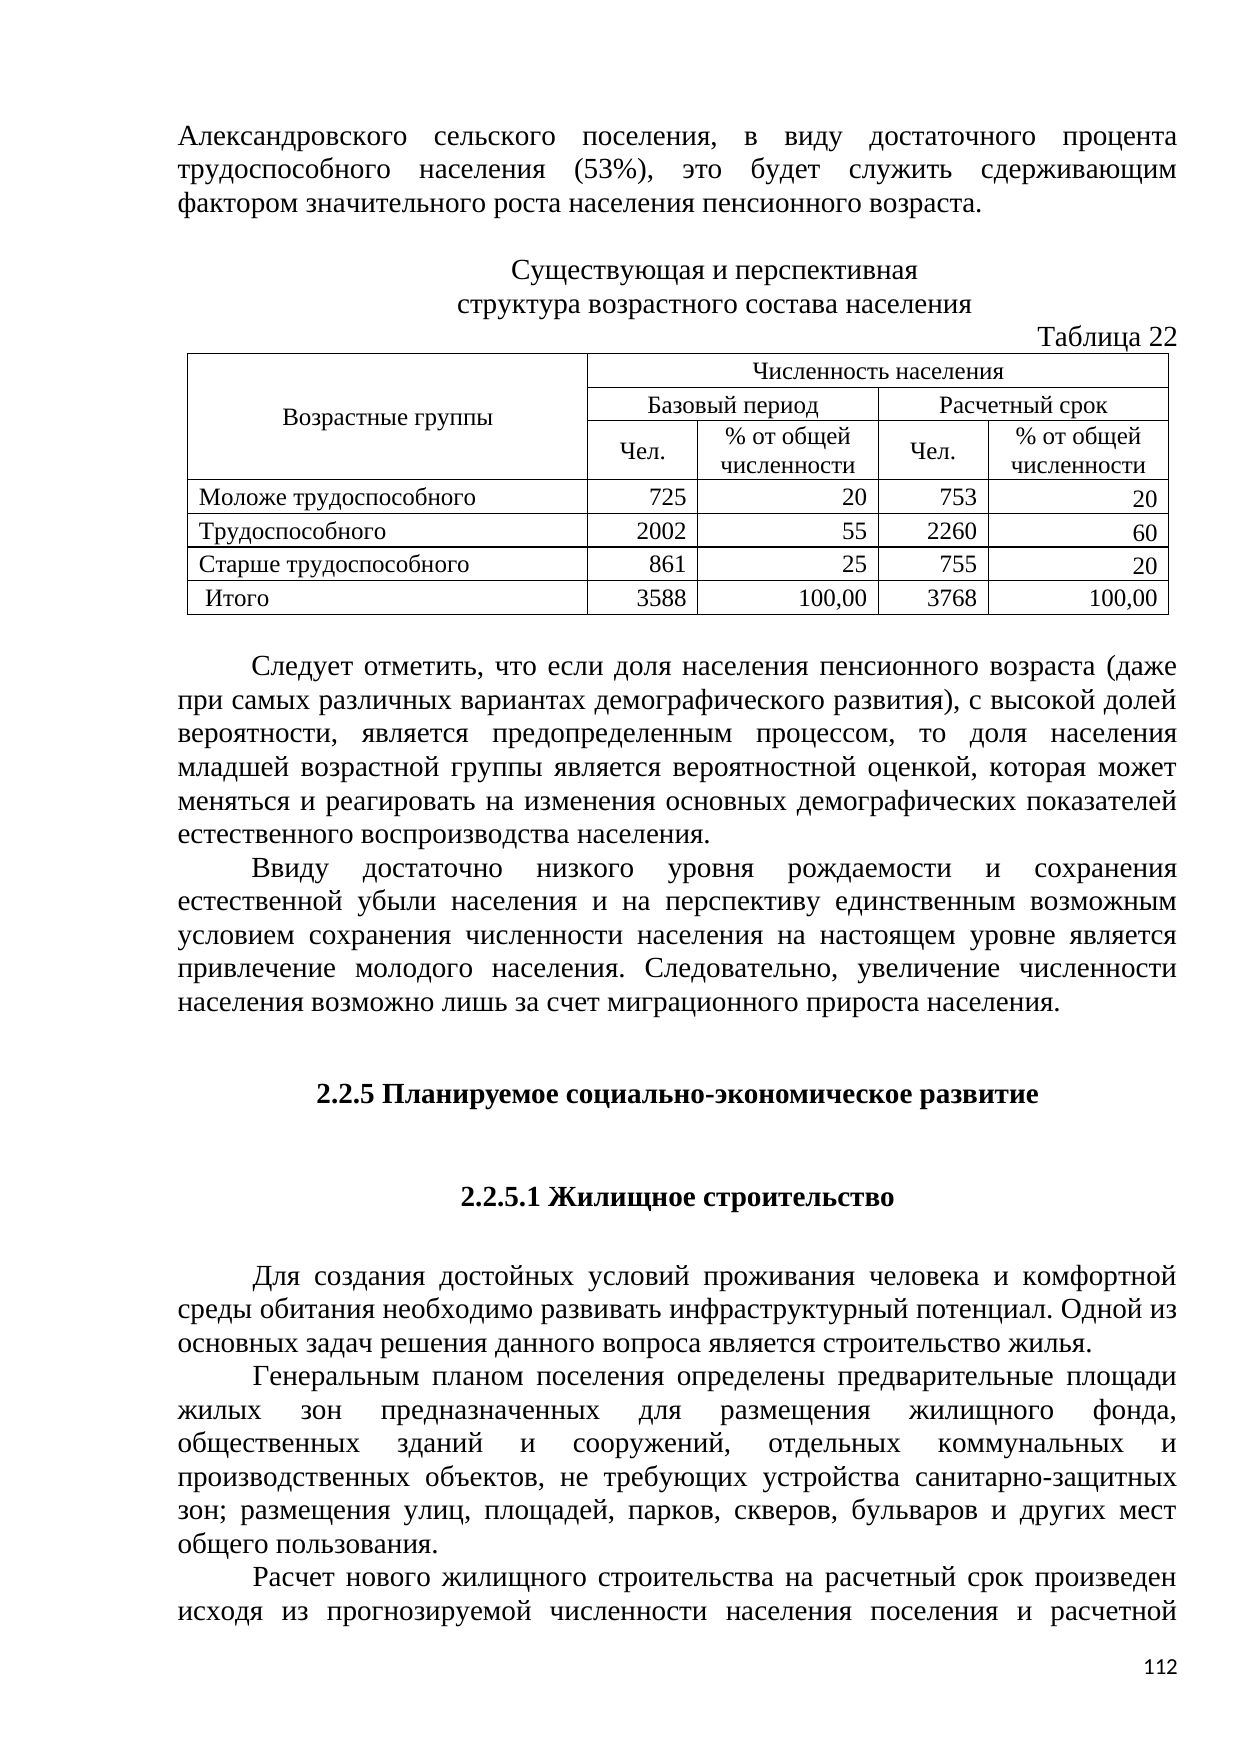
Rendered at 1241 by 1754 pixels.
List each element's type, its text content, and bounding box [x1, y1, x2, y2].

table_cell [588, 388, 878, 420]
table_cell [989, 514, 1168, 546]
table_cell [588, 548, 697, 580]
text Таблица 22 [177, 319, 1178, 353]
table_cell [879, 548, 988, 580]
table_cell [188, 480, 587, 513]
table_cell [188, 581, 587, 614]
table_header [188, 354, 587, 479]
text Генеральным планом поселения определены предварительные площади жилых зон предназначенных для размещения жилищного фонда, общественных зданий и сооружений, отдельных коммунальных и производственных объектов, не требующих устройства санитарно-защитных зон; размещения улиц, площадей, парков, скверов, бульваров и других мест общего пользования. [177, 1358, 1178, 1559]
text Существующая и перспективная [177, 252, 1178, 286]
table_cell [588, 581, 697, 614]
subtitle 2.2.5 Планируемое социально-экономическое развитие [177, 1076, 1178, 1109]
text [177, 1559, 1178, 1627]
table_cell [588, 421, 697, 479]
text Следует отметить, что если доля населения пенсионного возраста (даже при самых различных вариантах демографического развития), с высокой долей вероятности, является предопределенным процессом, то доля населения младшей возрастной группы является вероятностной оценкой, которая может меняться и реагировать на изменения основных демографических показателей естественного воспроизводства населения. [177, 648, 1178, 850]
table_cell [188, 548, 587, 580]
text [177, 118, 1178, 219]
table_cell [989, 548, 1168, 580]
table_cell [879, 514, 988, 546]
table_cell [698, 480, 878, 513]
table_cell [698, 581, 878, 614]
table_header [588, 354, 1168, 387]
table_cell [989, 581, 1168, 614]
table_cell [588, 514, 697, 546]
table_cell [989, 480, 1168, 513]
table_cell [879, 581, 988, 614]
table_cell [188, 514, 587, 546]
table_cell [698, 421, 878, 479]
text структура возрастного состава населения [177, 286, 1178, 319]
subtitle 2.2.5.1 Жилищное строительство [177, 1179, 1178, 1213]
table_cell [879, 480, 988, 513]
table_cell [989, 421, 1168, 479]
text Для создания достойных условий проживания человека и комфортной среды обитания необходимо развивать инфраструктурный потенциал. Одной из основных задач решения данного вопроса является строительство жилья. [177, 1258, 1178, 1358]
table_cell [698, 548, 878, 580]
text Ввиду достаточно низкого уровня рождаемости и сохранения естественной убыли населения и на перспективу единственным возможным условием сохранения численности населения на настоящем уровне является привлечение молодого населения. Следовательно, увеличение численности населения возможно лишь за счет миграционного прироста населения. [177, 850, 1178, 1017]
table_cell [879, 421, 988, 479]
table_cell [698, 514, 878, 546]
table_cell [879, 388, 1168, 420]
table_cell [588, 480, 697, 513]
